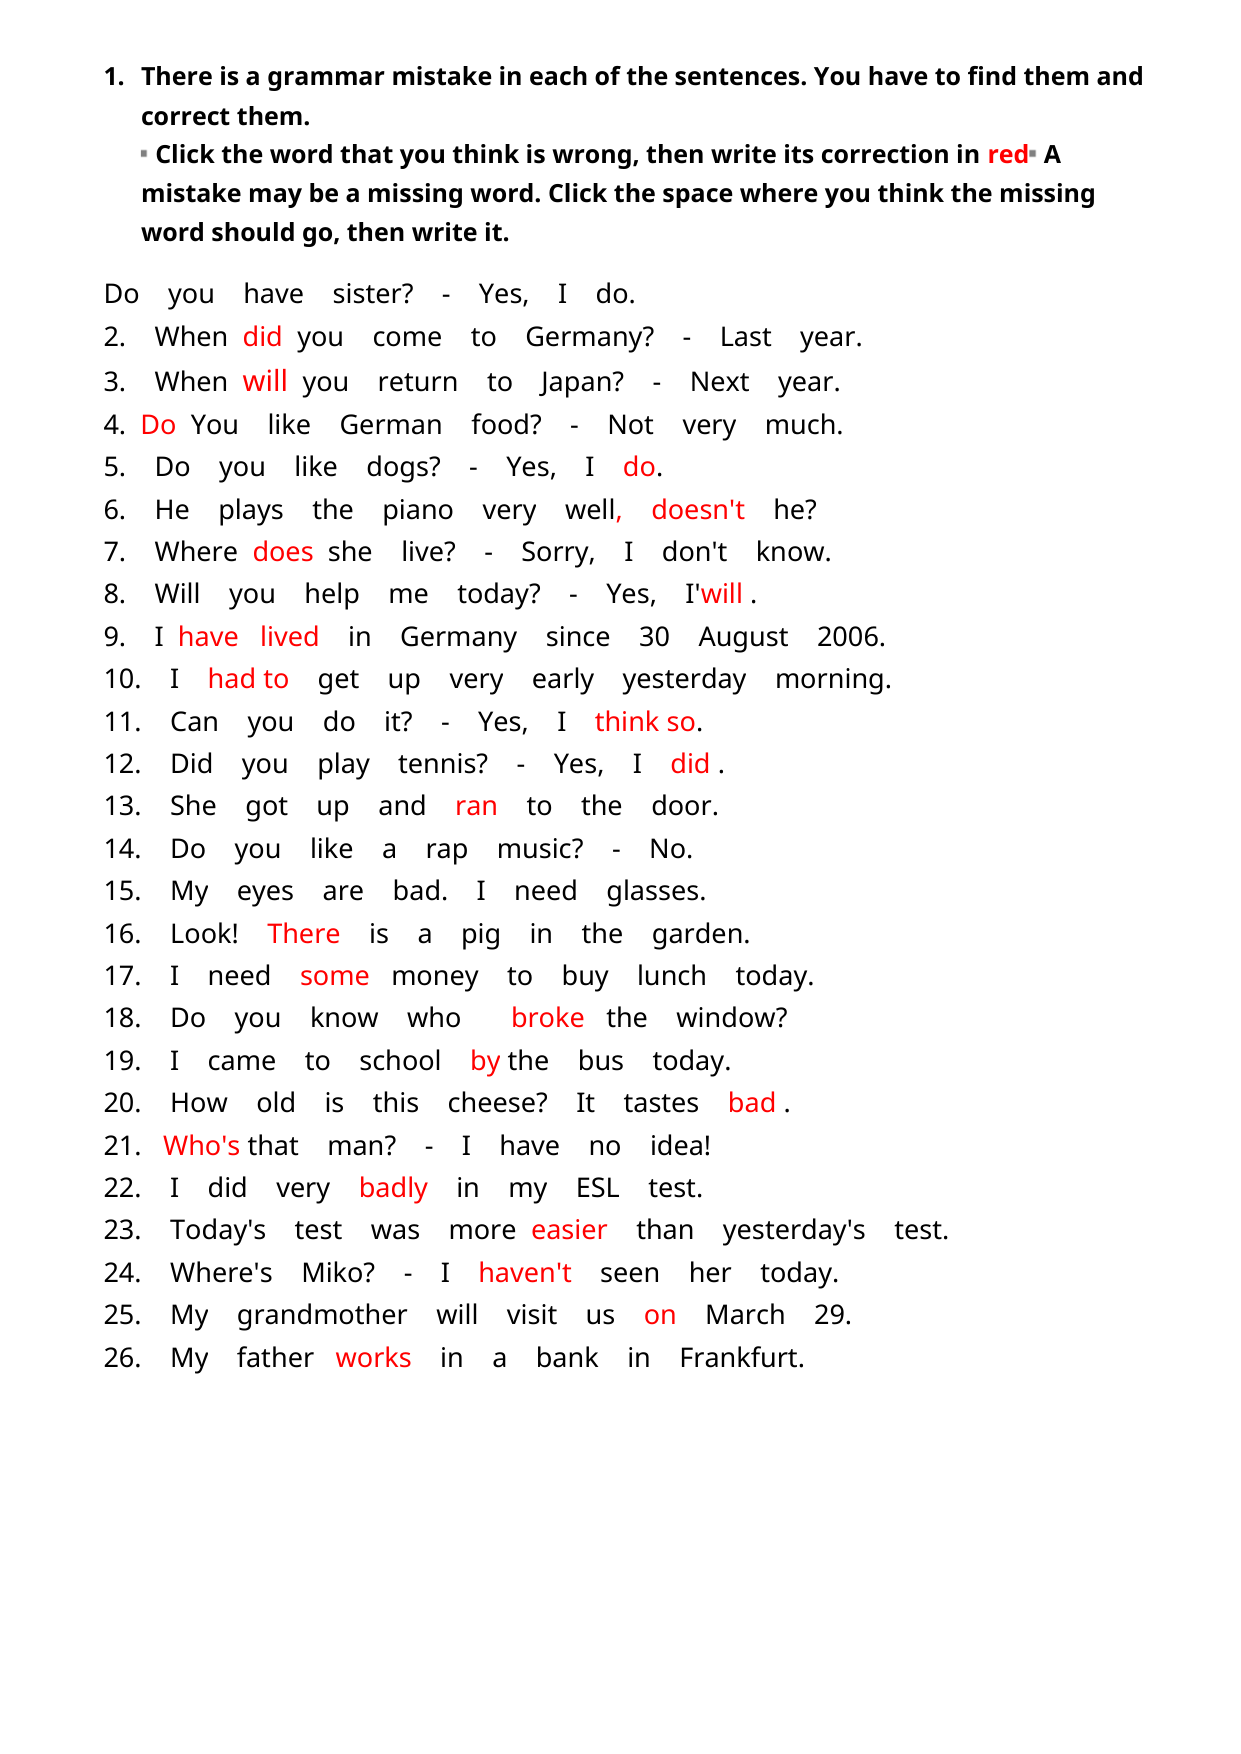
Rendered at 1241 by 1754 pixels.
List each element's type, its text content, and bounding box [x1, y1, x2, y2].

list There is a grammar mistake in each of the sentences. You have to find them and correct them. Click the word that you think is wrong, then write its correction in red A mistake may be a missing word. Click the space where you think the missing word should go, then write it. [103, 59, 1166, 249]
text Do you have sister? - Yes, I do. 2. When did you come to Germany? - Last year. 3. When will you return to Japan? - Next year. 4. Do You like German food? - Not very much. 5. Do you like dogs? - Yes, I do. 6. He plays the piano very well, doesn't he? 7. Where does she live? - Sorry, I don't know. 8. Will you help me today? - Yes, I'will . 9. I have lived in Germany since 30 August 2006. 10. I had to get up very early yesterday morning. 11. Can you do it? - Yes, I think so. 12. Did you play tennis? - Yes, I did . 13. She got up and ran to the door. 14. Do you like a rap music? - No. 15. My eyes are bad. I need glasses. 16. Look! There is a pig in the garden. 17. I need some money to buy lunch today. 18. Do you know who broke the window? 19. I came to school by the bus today. 20. How old is this cheese? It tastes bad . 21. Who's that man? - I have no idea! 22. I did very badly in my ESL test. 23. Today's test was more easier than yesterday's test. 24. Where's Miko? - I haven't seen her today. 25. My grandmother will visit us on March 29. 26. My father works in a bank in Frankfurt. [103, 275, 1166, 1375]
picture [1029, 147, 1037, 164]
picture [140, 147, 149, 164]
